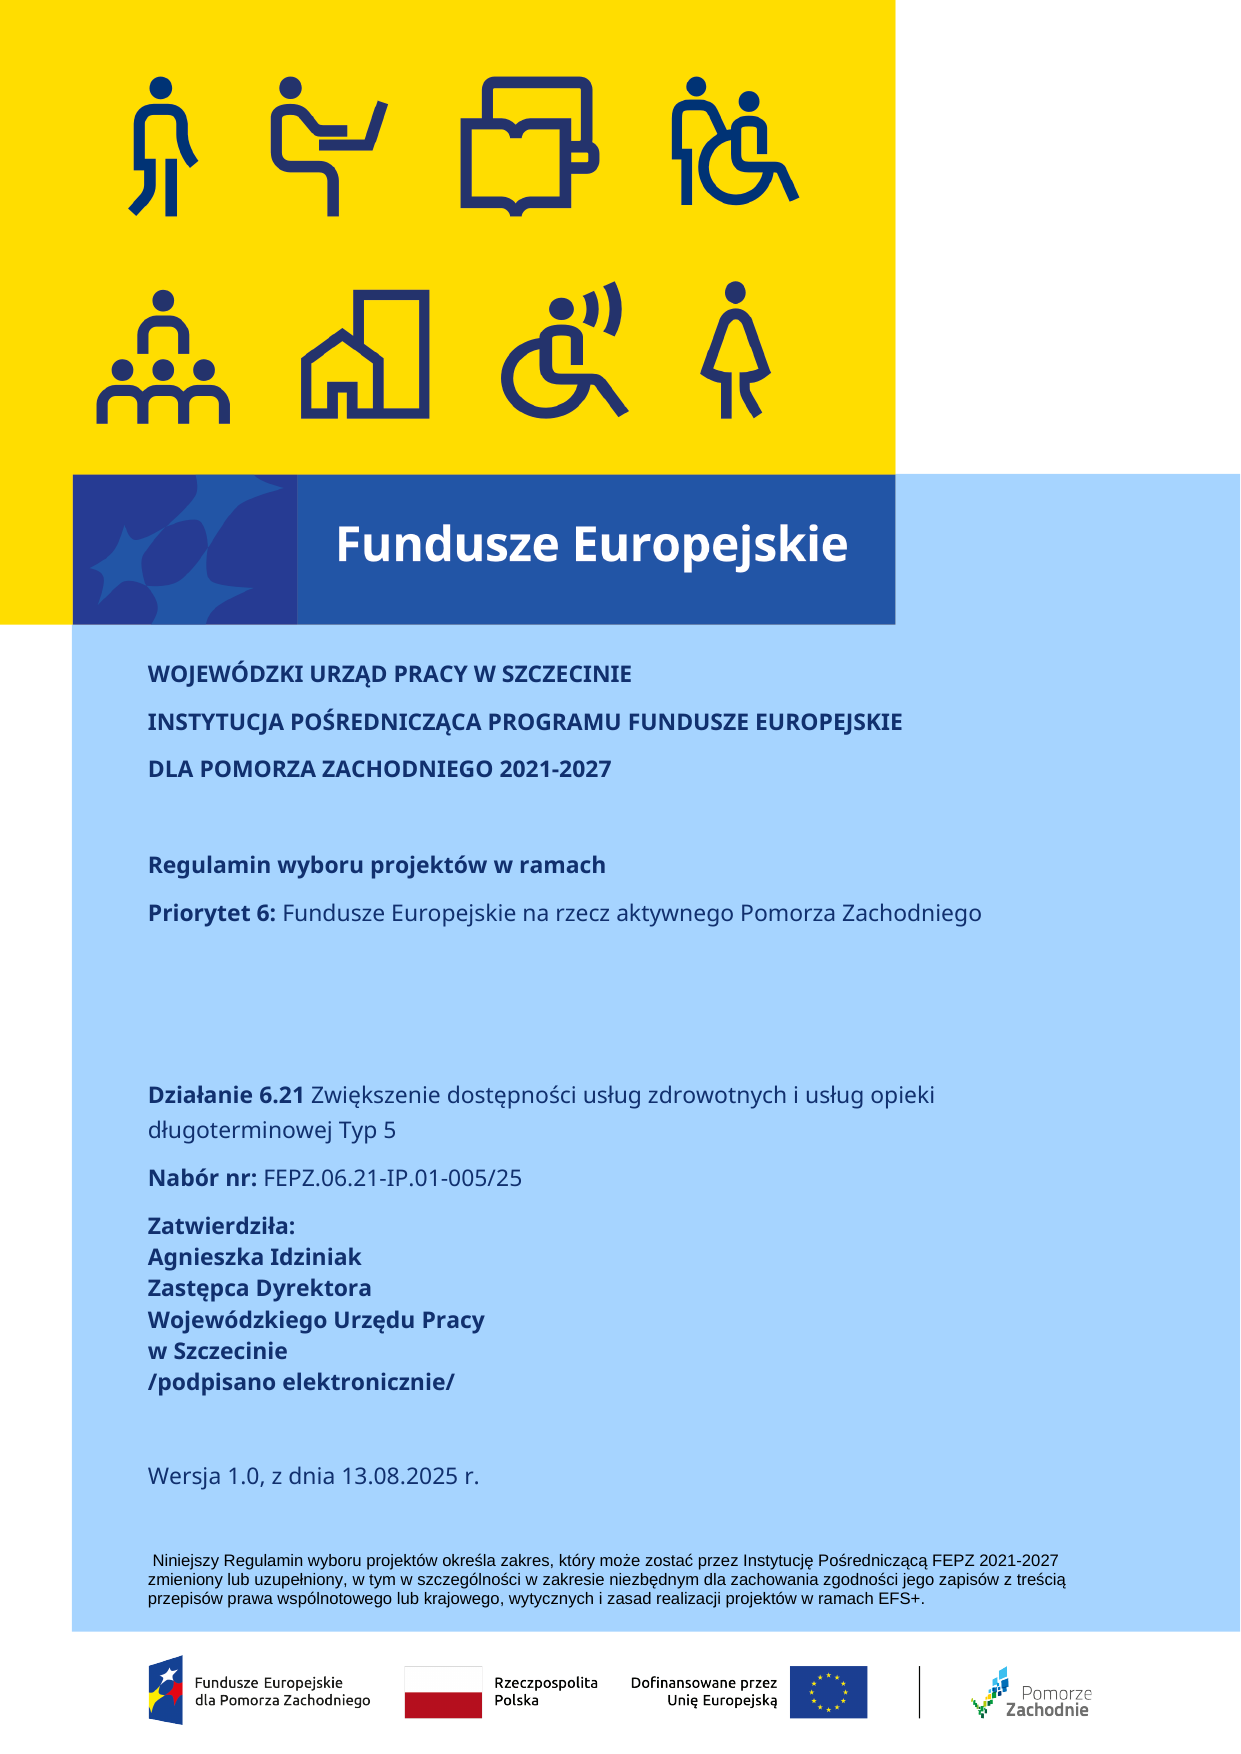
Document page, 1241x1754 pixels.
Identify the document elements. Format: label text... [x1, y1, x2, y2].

text Nabór nr: FEPZ.06.21-IP.01-005/25 [148, 1162, 1092, 1193]
text Działanie 6.21 Zwiększenie dostępności usług zdrowotnych i usług opieki długoterminowej Typ 5 [148, 1079, 1092, 1146]
text Wersja 1.0, z dnia 13.08.2025 r. [148, 1460, 1092, 1491]
text Agnieszka Idziniak [148, 1241, 1092, 1272]
text Zatwierdziła: [148, 1210, 1092, 1241]
picture [148, 1655, 1092, 1725]
text Zastępca Dyrektora Wojewódzkiego Urzędu Pracy w Szczecinie /podpisano elektronicznie/ [148, 1272, 1092, 1397]
picture [0, 0, 896, 625]
